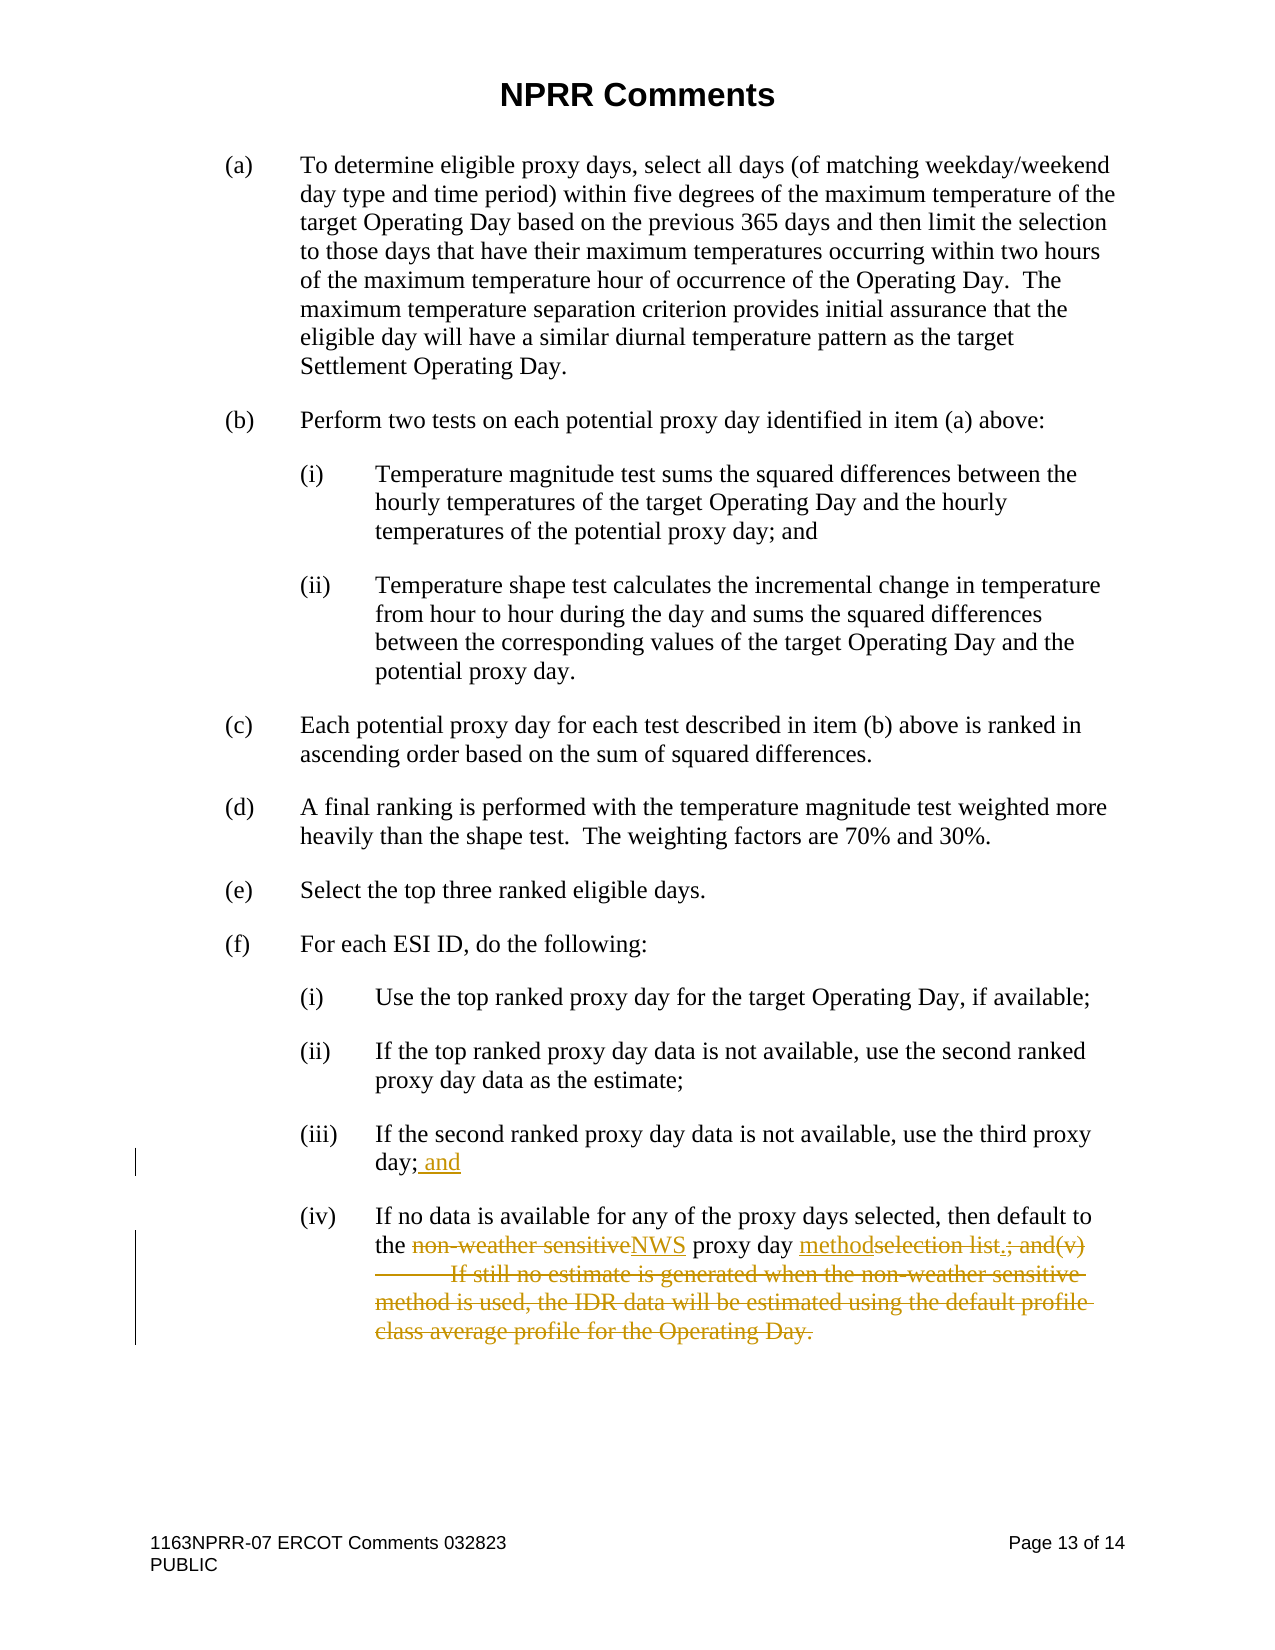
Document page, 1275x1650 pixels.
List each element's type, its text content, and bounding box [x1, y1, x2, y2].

list (c) Each potential proxy day for each test described in item (b) above is ranked in ascending order based on the sum of squared differences. [225, 710, 1125, 767]
list (a) To determine eligible proxy days, select all days (of matching weekday/weekend day type and time period) within five degrees of the maximum temperature of the target Operating Day based on the previous 365 days and then limit the selection to those days that have their maximum temperatures occurring within two hours of the maximum temperature hour of occurrence of the Operating Day. The maximum temperature separation criterion provides initial assurance that the eligible day will have a similar diurnal temperature pattern as the target Settlement Operating Day. [225, 150, 1125, 380]
list (ii) Temperature shape test calculates the incremental change in temperature from hour to hour during the day and sums the squared differences between the corresponding values of the target Operating Day and the potential proxy day. [300, 570, 1125, 685]
list (iv) If no data is available for any of the proxy days selected, then default to the proxy day [300, 1201, 1125, 1345]
list (ii) If the top ranked proxy day data is not available, use the second ranked proxy day data as the estimate; [300, 1036, 1125, 1094]
list (b) Perform two tests on each potential proxy day identified in item (a) above: [225, 405, 1125, 434]
list (i) Temperature magnitude test sums the squared differences between the hourly temperatures of the target Operating Day and the hourly temperatures of the potential proxy day; and [300, 459, 1125, 545]
list (iii) If the second ranked proxy day data is not available, use the third proxy day; [300, 1119, 1125, 1176]
list (i) Use the top ranked proxy day for the target Operating Day, if available; [300, 982, 1125, 1011]
list (d) A final ranking is performed with the temperature magnitude test weighted more heavily than the shape test. The weighting factors are 70% and 30%. [225, 792, 1125, 850]
list (e) Select the top three ranked eligible days. [225, 875, 1125, 904]
list (f) For each ESI ID, do the following: [225, 929, 1125, 957]
